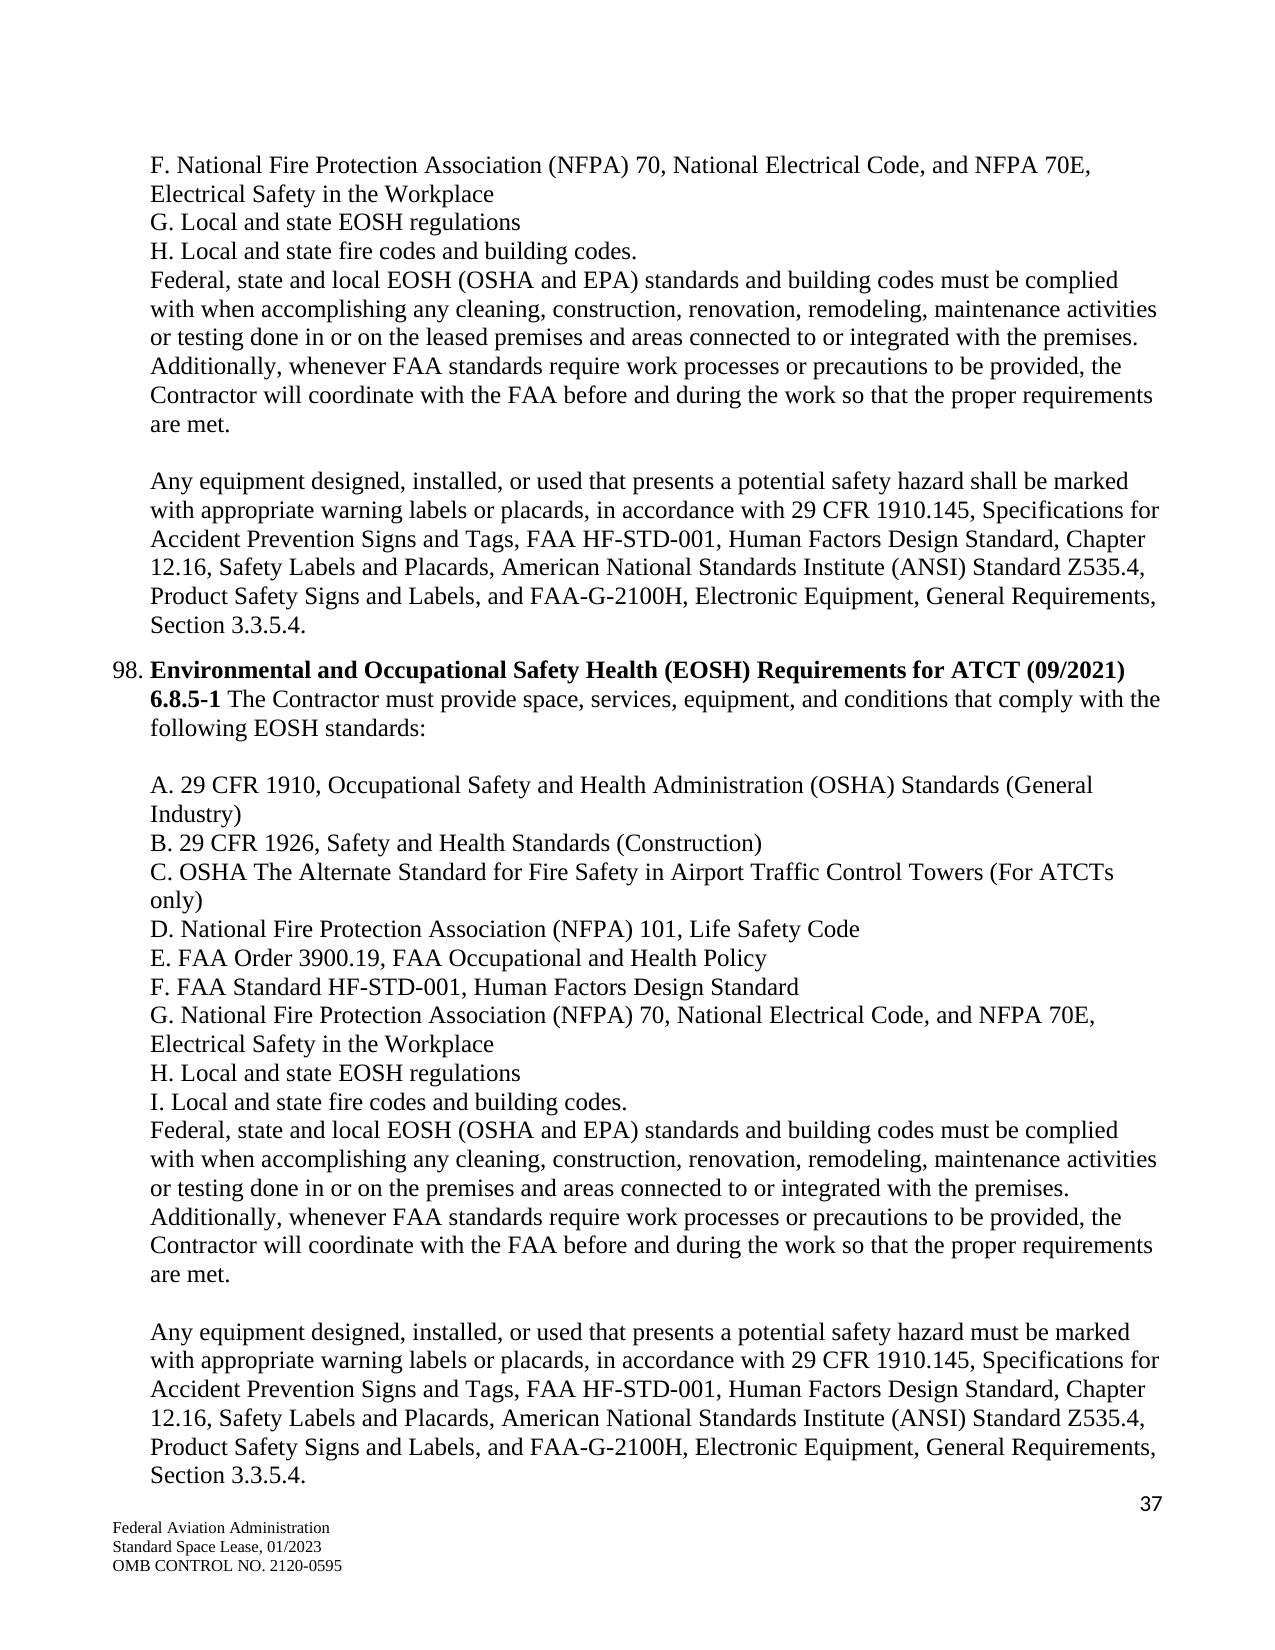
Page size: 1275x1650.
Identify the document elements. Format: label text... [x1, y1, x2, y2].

list Environmental and Occupational Safety Health (EOSH) Requirements for ATCT (09/2021) 6.8.5-1 Insert only in ATCT leases. Changes must be approved by the appropriate FAA environmental representative. The Contractor must provide space, services, equipment, and conditions that comply with the following EOSH standards: A. 29 CFR 1910, Occupational Safety and Health Administration (OSHA) Standards (General Industry) B. 29 CFR 1926, Safety and Health Standards (Construction) C. OSHA The Alternate Standard for Fire Safety in Airport Traffic Control Towers (For ATCTs only) D. National Fire Protection Association (NFPA) 101, Life Safety Code E. FAA Order 3900.19, FAA Occupational and Health Policy F. FAA Standard HF-STD-001, Human Factors Design Standard G. National Fire Protection Association (NFPA) 70, National Electrical Code, and NFPA 70E, Electrical Safety in the Workplace H. Local and state EOSH regulations I. Local and state fire codes and building codes. Federal, state and local EOSH (OSHA and EPA) standards and building codes must be complied with when accomplishing any cleaning, construction, renovation, remodeling, maintenance activities or testing done in or on the premises and areas connected to or integrated with the premises. Additionally, whenever FAA standards require work processes or precautions to be provided, the Contractor will coordinate with the FAA before and during the work so that the proper requirements are met. Any equipment designed, installed, or used that presents a potential safety hazard must be marked with appropriate warning labels or placards, in accordance with 29 CFR 1910.145, Specifications for Accident Prevention Signs and Tags, FAA HF-STD-001, Human Factors Design Standard, Chapter 12.16, Safety Labels and Placards, American National Standards Institute (ANSI) Standard Z535.4, Product Safety Signs and Labels, and FAA-G-2100H, Electronic Equipment, General Requirements, Section 3.3.5.4. [112, 655, 1162, 1489]
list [112, 150, 1162, 639]
